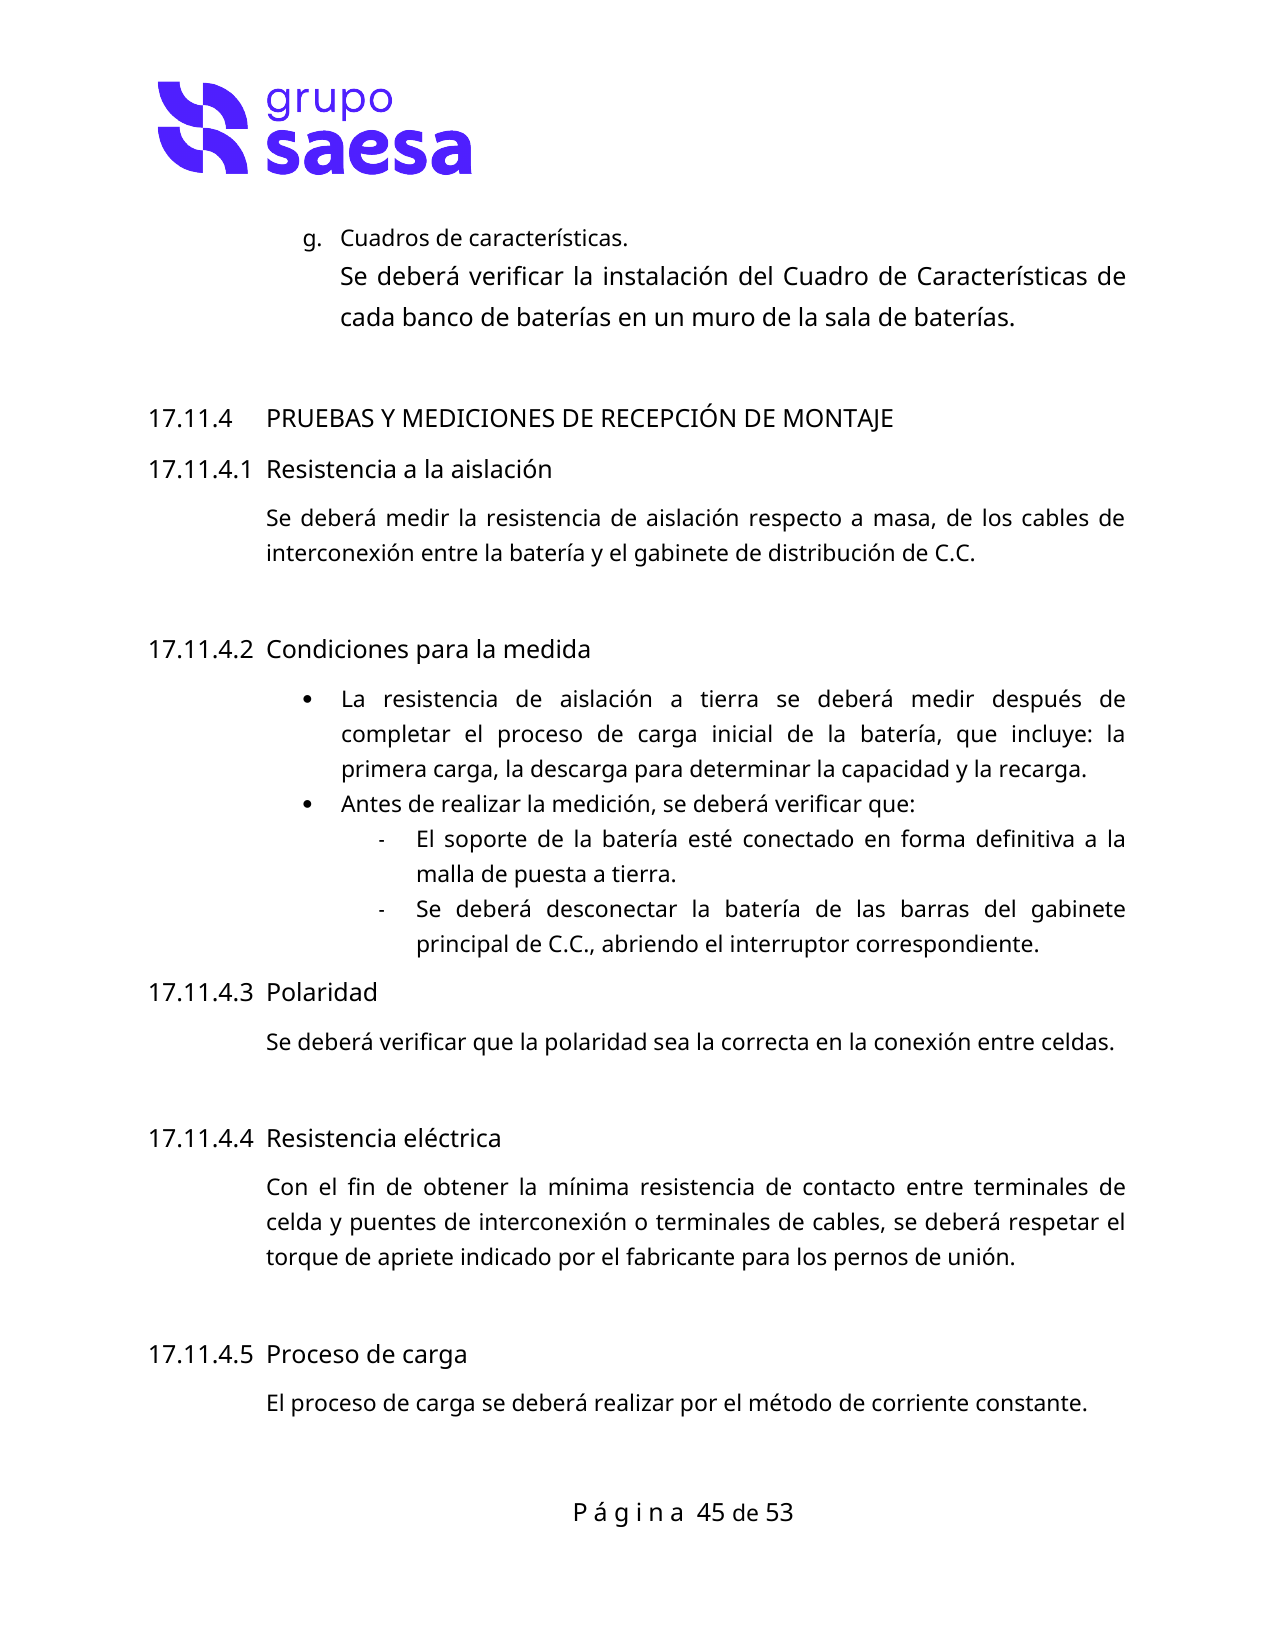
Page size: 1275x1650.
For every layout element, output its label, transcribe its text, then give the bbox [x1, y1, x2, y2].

text Se deberá medir la resistencia de aislación respecto a masa, de los cables de interconexión entre la batería y el gabinete de distribución de C.C. [266, 502, 1127, 568]
list Se deberá desconectar la batería de las barras del gabinete principal de C.C., abriendo el interruptor correspondiente. [378, 892, 1127, 959]
subtitle Resistencia a la aislación [148, 451, 1127, 485]
list Antes de realizar la medición, se deberá verificar que: [303, 787, 1127, 819]
list La resistencia de aislación a tierra se deberá medir después de completar el proceso de carga inicial de la batería, que incluye: la primera carga, la descarga para determinar la capacidad y la recarga. [303, 682, 1127, 784]
subtitle PRUEBAS Y MEDICIONES DE RECEPCIÓN DE MONTAJE [148, 401, 1127, 435]
subtitle Resistencia eléctrica [148, 1121, 1127, 1155]
picture [147, 73, 481, 178]
text Se deberá verificar la instalación del Cuadro de Características de cada banco de baterías en un muro de la sala de baterías. [340, 259, 1127, 334]
list El soporte de la batería esté conectado en forma definitiva a la malla de puesta a tierra. [378, 822, 1127, 889]
subtitle Condiciones para la medida [148, 632, 1127, 666]
text El proceso de carga se deberá realizar por el método de corriente constante. [266, 1387, 1127, 1418]
text Con el fin de obtener la mínima resistencia de contacto entre terminales de celda y puentes de interconexión o terminales de cables, se deberá respetar el torque de apriete indicado por el fabricante para los pernos de unión. [266, 1171, 1127, 1272]
subtitle Proceso de carga [148, 1336, 1127, 1370]
subtitle Polaridad [148, 975, 1127, 1009]
list Cuadros de características. [302, 221, 1127, 253]
text Se deberá verificar que la polaridad sea la correcta en la conexión entre celdas. [266, 1026, 1127, 1057]
